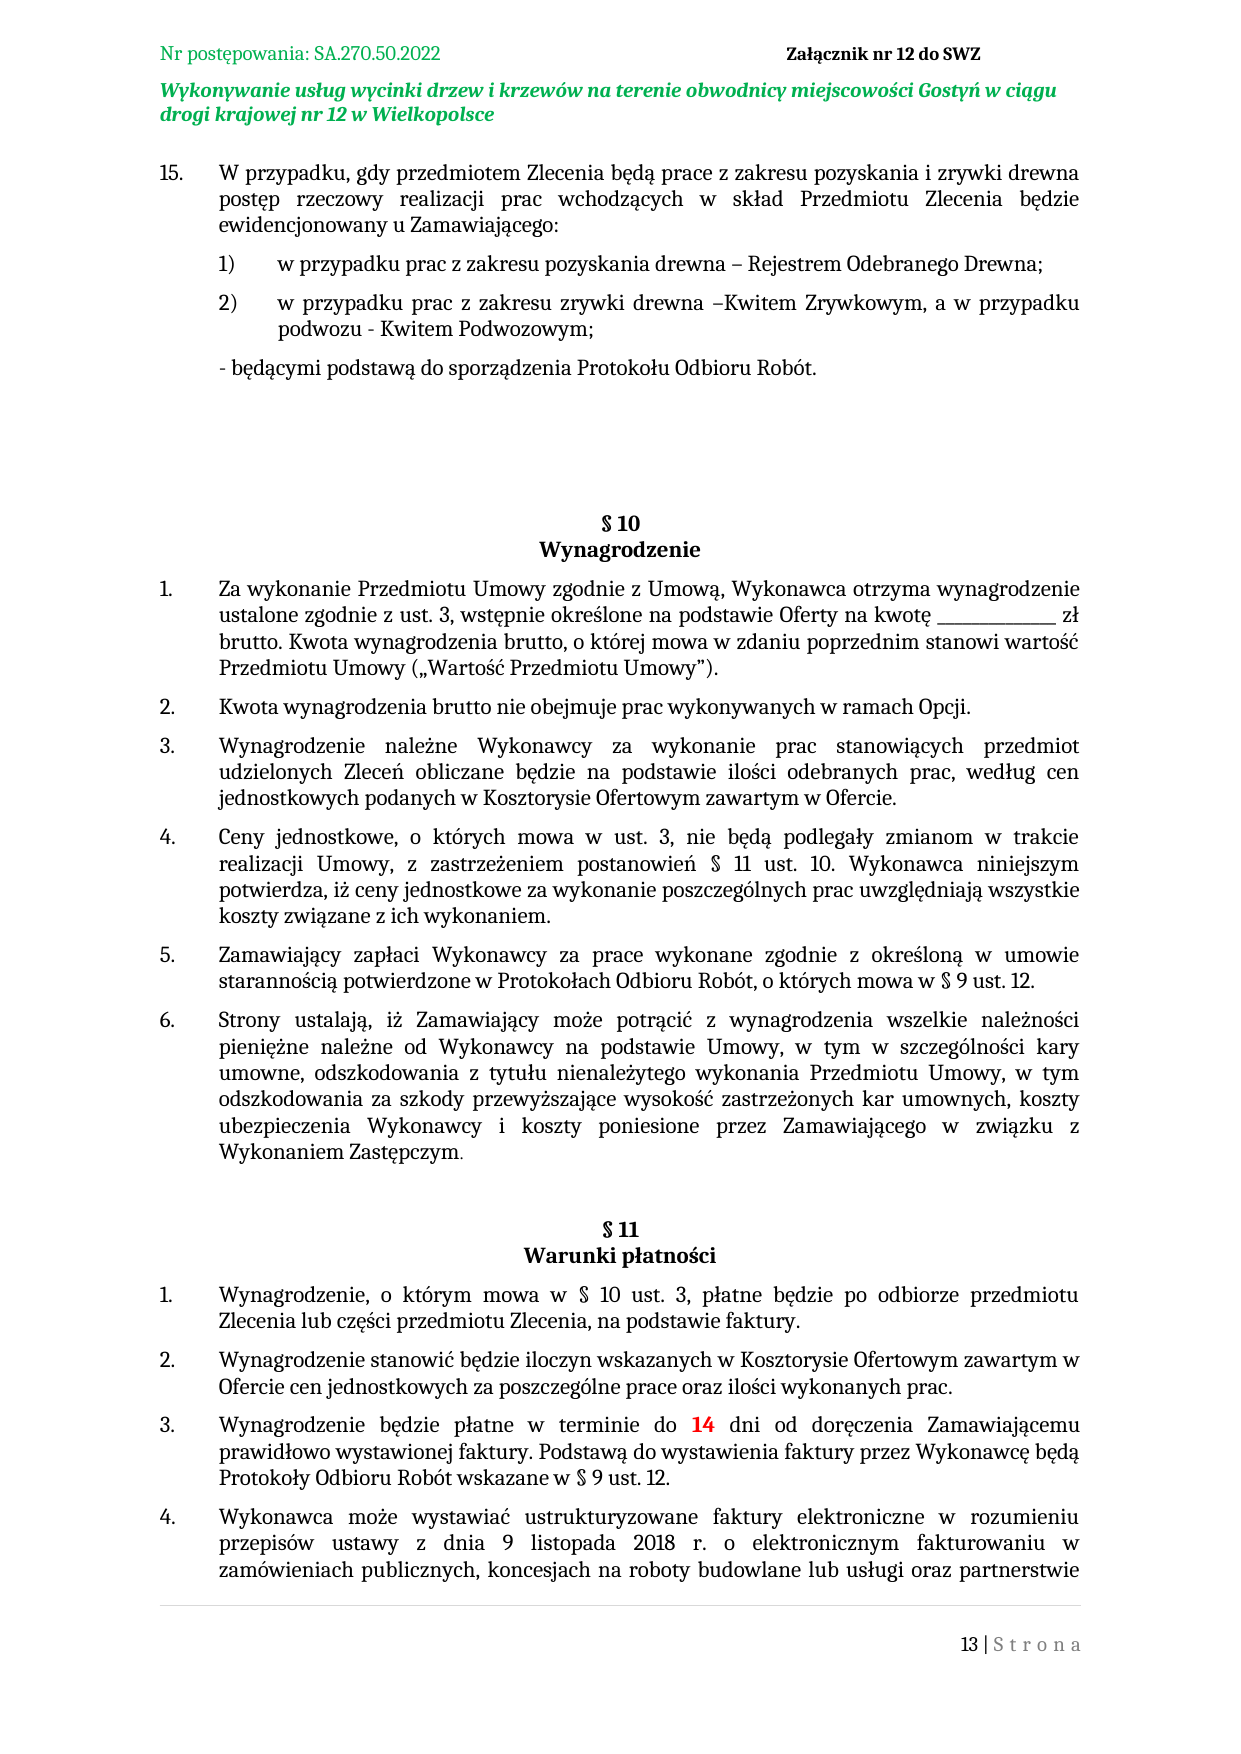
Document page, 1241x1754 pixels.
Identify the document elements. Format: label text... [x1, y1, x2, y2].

list w przypadku prac z zakresu pozyskania drewna – Rejestrem Odebranego Drewna; [218, 251, 1081, 277]
text § 11 Warunki płatności [159, 1217, 1081, 1269]
list Strony ustalają, iż Zamawiający może potrącić z wynagrodzenia wszelkie należności pieniężne należne od Wykonawcy na podstawie Umowy, w tym w szczególności kary umowne, odszkodowania z tytułu nienależytego wykonania Przedmiotu Umowy, w tym odszkodowania za szkody przewyższające wysokość zastrzeżonych kar umownych, koszty ubezpieczenia Wykonawcy i koszty poniesione przez Zamawiającego w związku z Wykonaniem Zastępczym. [159, 1007, 1081, 1165]
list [159, 1504, 1081, 1583]
list Ceny jednostkowe, o których mowa w ust. 3, nie będą podlegały zmianom w trakcie realizacji Umowy, z zastrzeżeniem postanowień § 11 ust. 10. Wykonawca niniejszym potwierdza, iż ceny jednostkowe za wykonanie poszczególnych prac uwzględniają wszystkie koszty związane z ich wykonaniem. [159, 824, 1081, 929]
list Wynagrodzenie stanowić będzie iloczyn wskazanych w Kosztorysie Ofertowym zawartym w Ofercie cen jednostkowych za poszczególne prace oraz ilości wykonanych prac. [159, 1347, 1081, 1400]
list W przypadku, gdy przedmiotem Zlecenia będą prace z zakresu pozyskania i zrywki drewna postęp rzeczowy realizacji prac wchodzących w skład Przedmiotu Zlecenia będzie ewidencjonowany u Zamawiającego: [159, 159, 1081, 238]
list Zamawiający zapłaci Wykonawcy za prace wykonane zgodnie z określoną w umowie starannością potwierdzone w Protokołach Odbioru Robót, o których mowa w § 9 ust. 12. [159, 942, 1081, 995]
text § 10 Wynagrodzenie [159, 511, 1081, 563]
list Wynagrodzenie, o którym mowa w § 10 ust. 3, płatne będzie po odbiorze przedmiotu Zlecenia lub części przedmiotu Zlecenia, na podstawie faktury. [159, 1282, 1081, 1334]
list w przypadku prac z zakresu zrywki drewna –Kwitem Zrywkowym, a w przypadku podwozu - Kwitem Podwozowym; [218, 290, 1081, 343]
list Wynagrodzenie będzie płatne w terminie do 14 dni od doręczenia Zamawiającemu prawidłowo wystawionej faktury. Podstawą do wystawienia faktury przez Wykonawcę będą Protokoły Odbioru Robót wskazane w § 9 ust. 12. [159, 1412, 1081, 1491]
list Za wykonanie Przedmiotu Umowy zgodnie z Umową, Wykonawca otrzyma wynagrodzenie ustalone zgodnie z ust. 3, wstępnie określone na podstawie Oferty na kwotę ______________ zł brutto. Kwota wynagrodzenia brutto, o której mowa w zdaniu poprzednim stanowi wartość Przedmiotu Umowy („Wartość Przedmiotu Umowy”). [159, 576, 1081, 681]
text - będącymi podstawą do sporządzenia Protokołu Odbioru Robót. [218, 355, 1081, 381]
list Kwota wynagrodzenia brutto nie obejmuje prac wykonywanych w ramach Opcji. [159, 694, 1081, 720]
list Wynagrodzenie należne Wykonawcy za wykonanie prac stanowiących przedmiot udzielonych Zleceń obliczane będzie na podstawie ilości odebranych prac, według cen jednostkowych podanych w Kosztorysie Ofertowym zawartym w Ofercie. [159, 732, 1081, 812]
